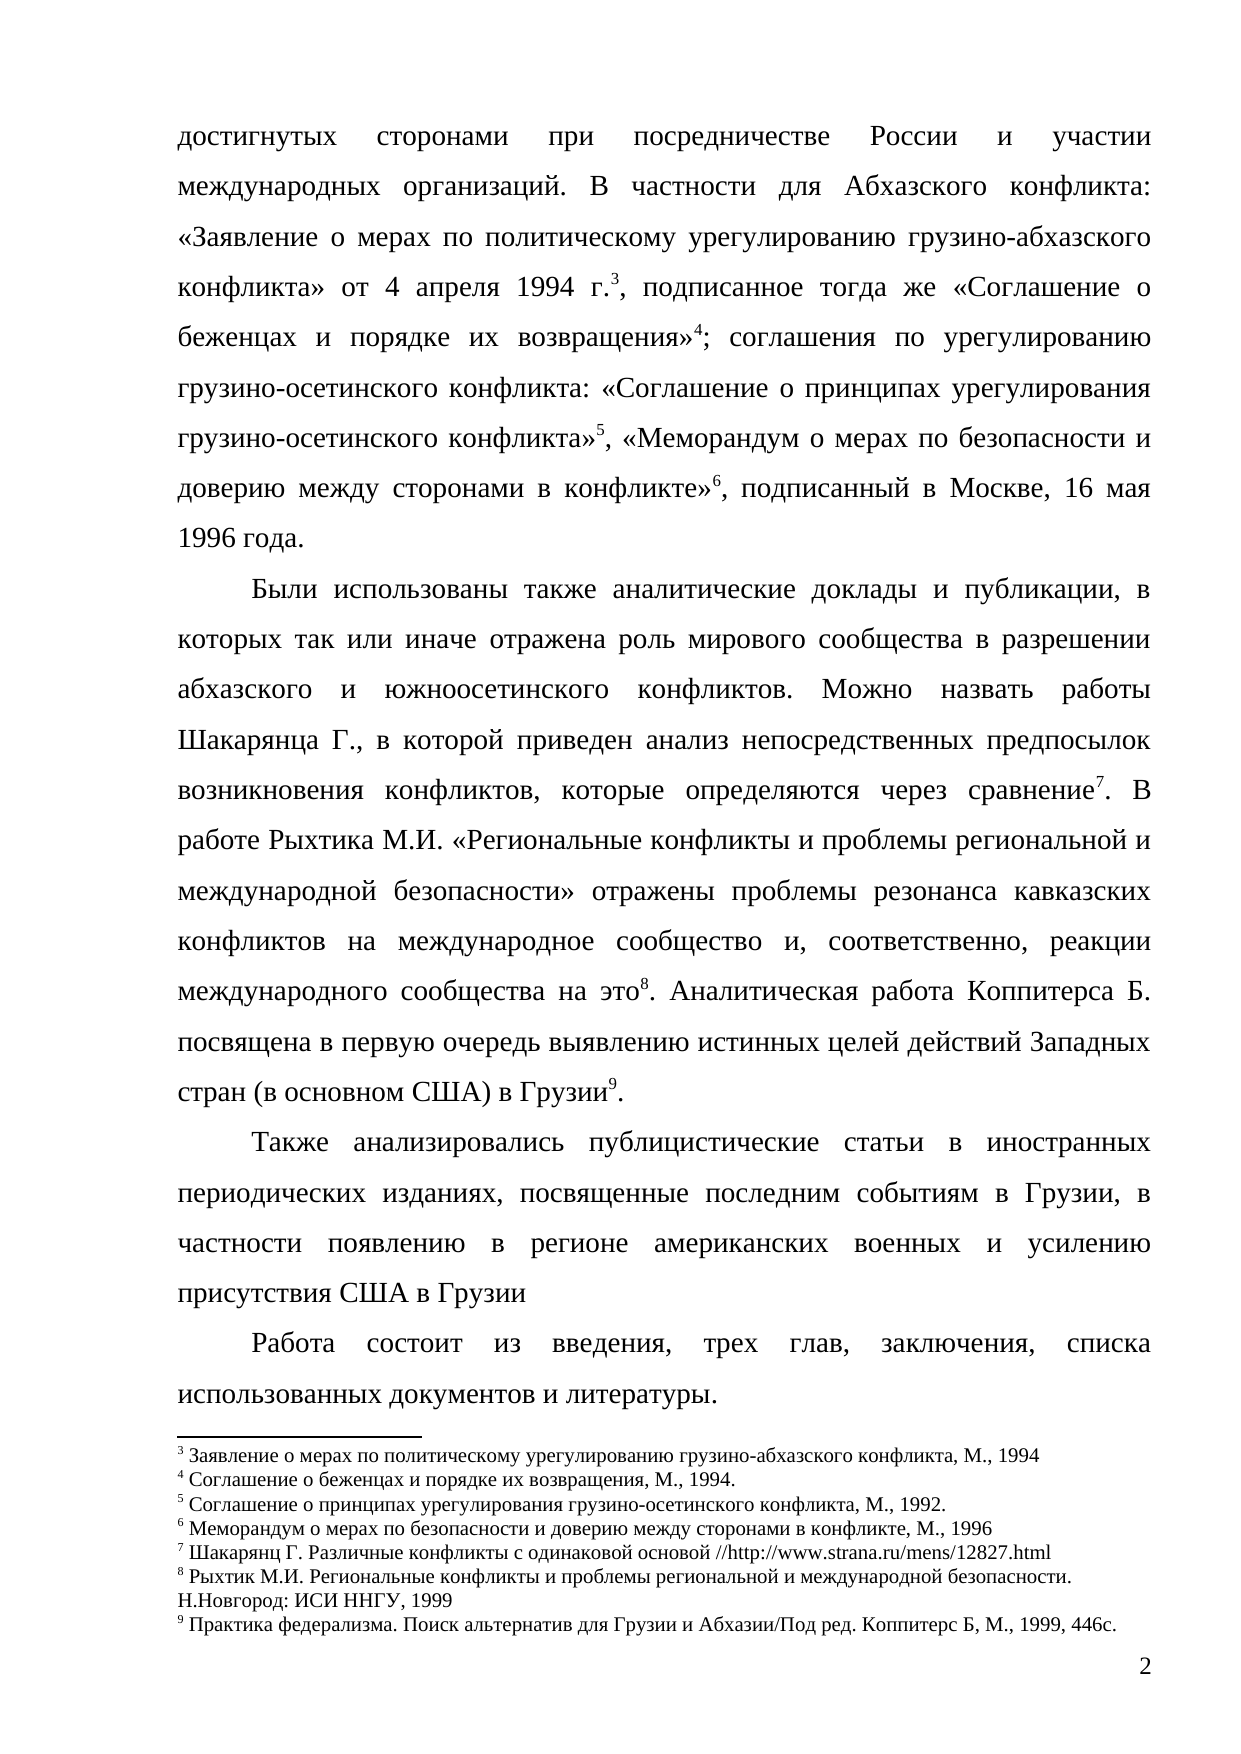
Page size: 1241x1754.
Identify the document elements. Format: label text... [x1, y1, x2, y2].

text Были использованы также аналитические доклады и публикации, в которых так или иначе отражена роль мирового сообщества в разрешении абхазского и южноосетинского конфликтов. Можно назвать работы Шакарянца Г., в которой приведен анализ непосредственных предпосылок возникновения конфликтов, которые определяются через сравнение. В работе Рыхтика М.И. «Региональные конфликты и проблемы региональной и международной безопасности» отражены проблемы резонанса кавказских конфликтов на международное сообщество и, соответственно, реакции международного сообщества на это. Аналитическая работа Коппитерса Б. посвящена в первую очередь выявлению истинных целей действий Западных стран (в основном США) в Грузии. [177, 571, 1152, 1108]
text Работа состоит из введения, трех глав, заключения, списка использованных документов и литературы. [177, 1326, 1152, 1409]
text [177, 118, 1152, 554]
text Также анализировались публицистические статьи в иностранных периодических изданиях, посвященные последним событиям в Грузии, в частности появлению в регионе американских военных и усилению присутствия США в Грузии [177, 1124, 1152, 1309]
